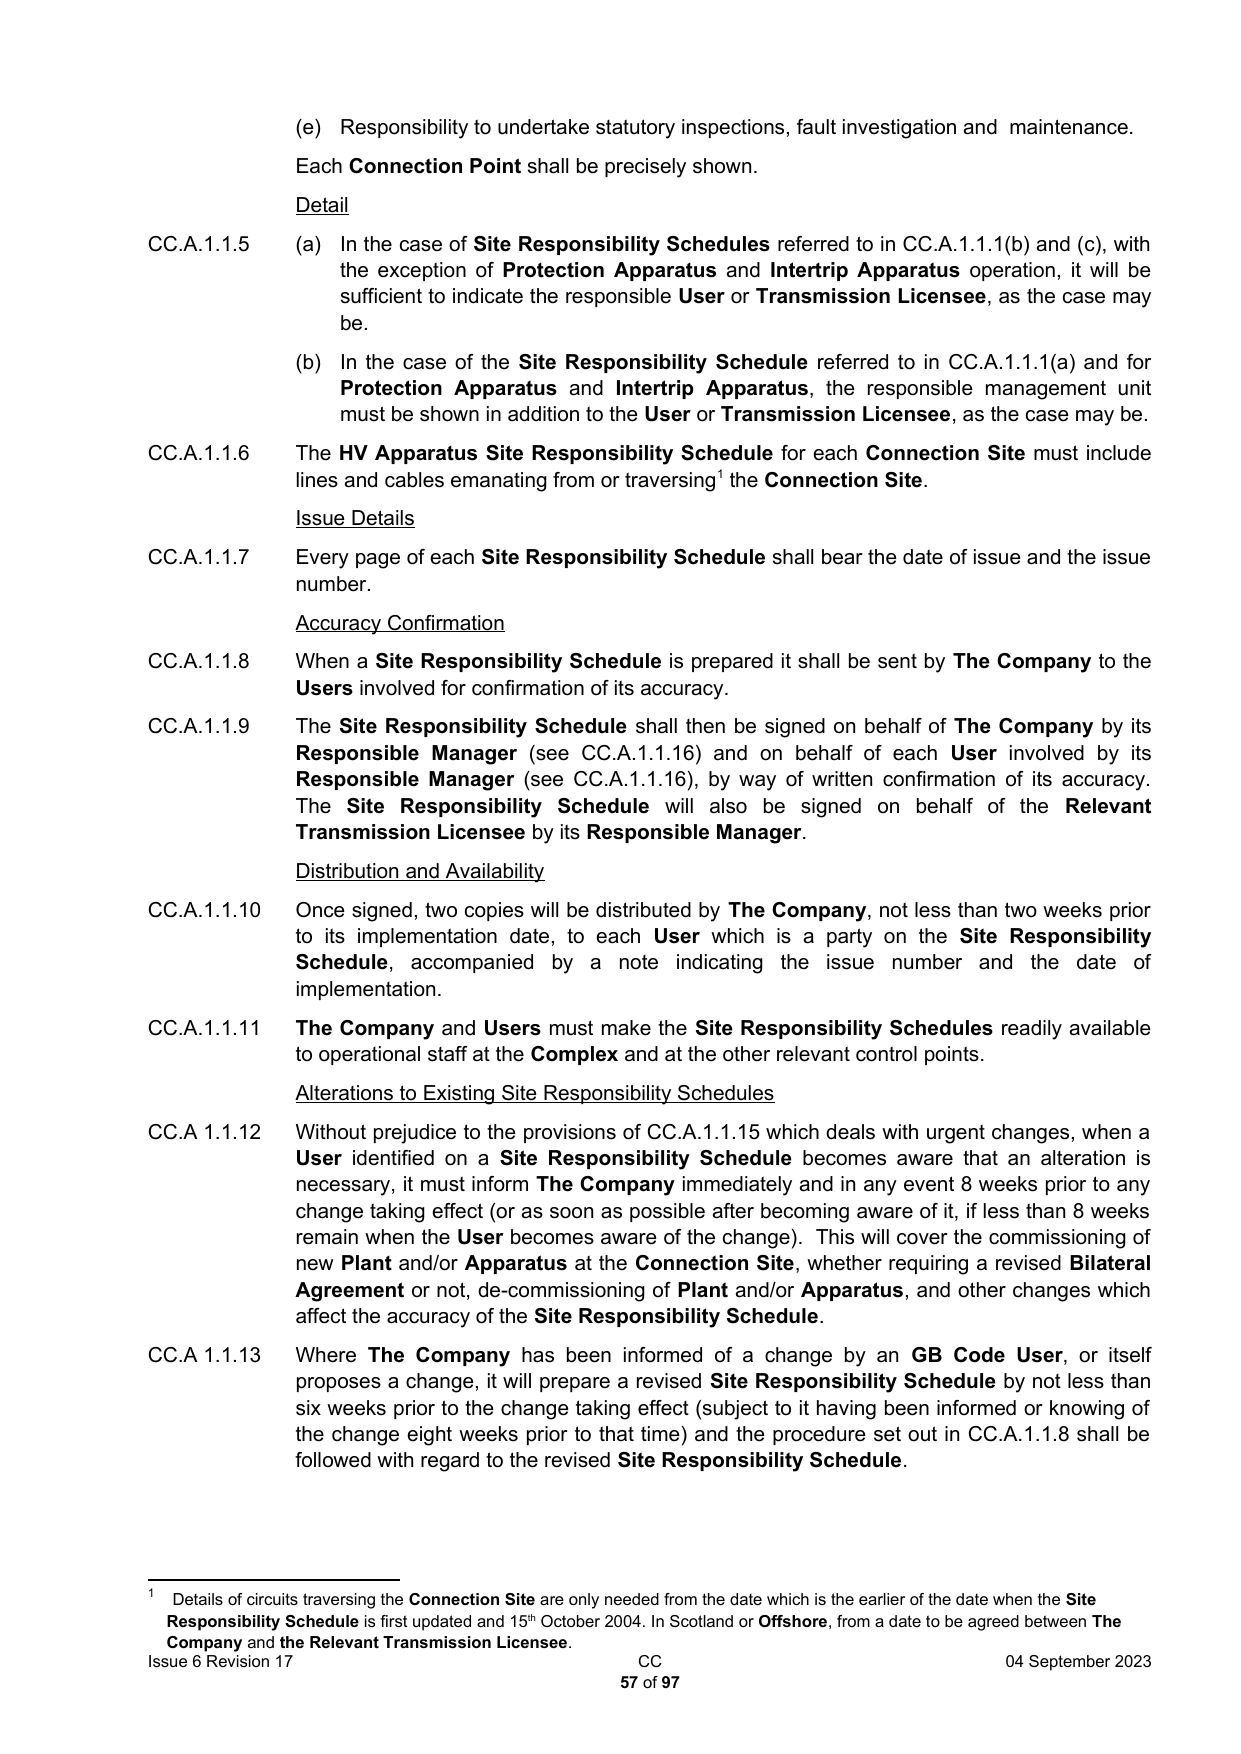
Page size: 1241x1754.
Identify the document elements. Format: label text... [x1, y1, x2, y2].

text CC.A.1.1.6 The HV Apparatus Site Responsibility Schedule for each Connection Site must include lines and cables emanating from or traversing the Connection Site. [148, 441, 1152, 491]
text Accuracy Confirmation [148, 610, 1152, 634]
text (b) In the case of the Site Responsibility Schedule referred to in CC.A.1.1.1(a) and for Protection Apparatus and Intertrip Apparatus, the responsible management unit must be shown in addition to the User or Transmission Licensee, as the case may be. [295, 349, 1152, 426]
text CC.A.1.1.7 Every page of each Site Responsibility Schedule shall bear the date of issue and the issue number. [148, 545, 1152, 595]
text Distribution and Availability [148, 859, 1152, 883]
text CC.A.1.1.9 The Site Responsibility Schedule shall then be signed on behalf of The Company by its Responsible Manager (see CC.A.1.1.16) and on behalf of each User involved by its Responsible Manager (see CC.A.1.1.16), by way of written confirmation of its accuracy. The Site Responsibility Schedule will also be signed on behalf of the Relevant Transmission Licensee by its Responsible Manager. [148, 714, 1152, 844]
text (e) Responsibility to undertake statutory inspections, fault investigation and maintenance. [295, 115, 1152, 139]
text CC.A.1.1.11 The Company and Users must make the Site Responsibility Schedules readily available to operational staff at the Complex and at the other relevant control points. [148, 1015, 1152, 1066]
text CC.A 1.1.13 Where The Company has been informed of a change by an GB Code User, or itself proposes a change, it will prepare a revised Site Responsibility Schedule by not less than six weeks prior to the change taking effect (subject to it having been informed or knowing of the change eight weeks prior to that time) and the procedure set out in CC.A.1.1.8 shall be followed with regard to the revised Site Responsibility Schedule. [148, 1343, 1152, 1472]
text CC.A.1.1.5 (a) In the case of Site Responsibility Schedules referred to in CC.A.1.1.1(b) and (c), with the exception of Protection Apparatus and Intertrip Apparatus operation, it will be sufficient to indicate the responsible User or Transmission Licensee, as the case may be. [148, 232, 1152, 334]
text Alterations to Existing Site Responsibility Schedules [148, 1081, 1152, 1104]
text CC.A 1.1.12 Without prejudice to the provisions of CC.A.1.1.15 which deals with urgent changes, when a User identified on a Site Responsibility Schedule becomes aware that an alteration is necessary, it must inform The Company immediately and in any event 8 weeks prior to any change taking effect (or as soon as possible after becoming aware of it, if less than 8 weeks remain when the User becomes aware of the change). This will cover the commissioning of new Plant and/or Apparatus at the Connection Site, whether requiring a revised Bilateral Agreement or not, de-commissioning of Plant and/or Apparatus, and other changes which affect the accuracy of the Site Responsibility Schedule. [148, 1119, 1152, 1328]
text Issue Details [148, 506, 1152, 530]
text CC.A.1.1.8 When a Site Responsibility Schedule is prepared it shall be sent by The Company to the Users involved for confirmation of its accuracy. [148, 649, 1152, 699]
text Detail [148, 193, 1152, 217]
text CC.A.1.1.10 Once signed, two copies will be distributed by The Company, not less than two weeks prior to its implementation date, to each User which is a party on the Site Responsibility Schedule, accompanied by a note indicating the issue number and the date of implementation. [148, 897, 1152, 1001]
text Each Connection Point shall be precisely shown. [148, 154, 1152, 178]
